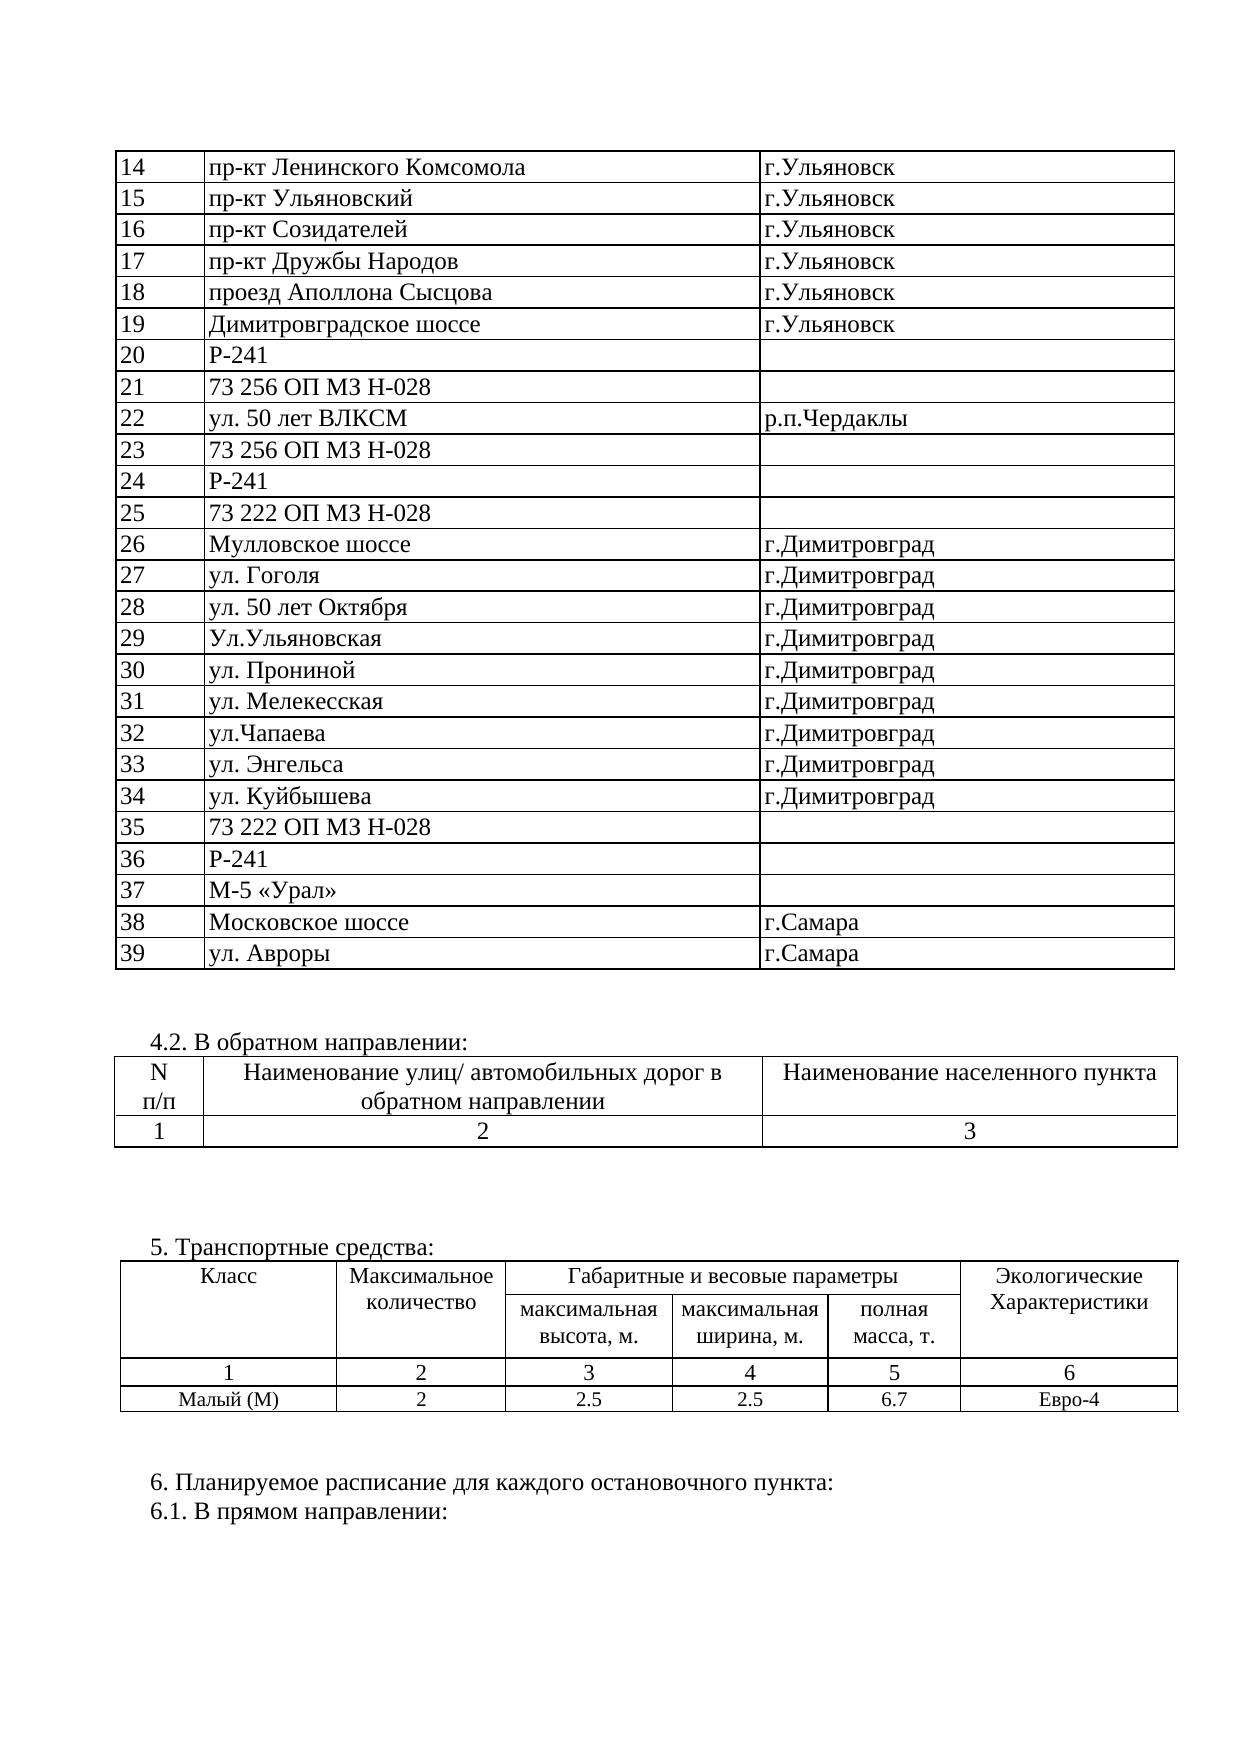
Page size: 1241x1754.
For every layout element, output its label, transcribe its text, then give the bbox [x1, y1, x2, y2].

table_cell г.Димитровград [761, 561, 1174, 590]
table_cell г.Самара [761, 938, 1174, 968]
table_header Наименование улиц/ автомобильных дорог в обратном направлении [204, 1057, 762, 1115]
table_cell 37 [117, 875, 204, 905]
table_cell пр-кт Созидателей [205, 215, 759, 244]
table_header N п/п [115, 1057, 203, 1115]
table_cell г.Ульяновск [761, 277, 1174, 307]
table_cell 16 [117, 215, 204, 244]
table_cell г.Димитровград [761, 686, 1174, 716]
table_cell г.Самара [761, 907, 1174, 936]
table_cell М-5 «Урал» [205, 875, 759, 905]
table_cell 23 [117, 435, 204, 464]
table_cell г.Ульяновск [761, 152, 1174, 181]
table_cell ул. Авроры [205, 938, 759, 968]
table_cell [761, 875, 1174, 905]
table_cell 30 [117, 655, 204, 685]
table_cell ул. 50 лет ВЛКСМ [205, 403, 759, 433]
table_cell 28 [117, 592, 204, 622]
table_cell 38 [117, 907, 204, 936]
table_cell пр-кт Дружбы Народов [205, 246, 759, 276]
table_cell [761, 372, 1174, 402]
text 5. Транспортные средства: [150, 1232, 1090, 1260]
table_cell 36 [117, 844, 204, 873]
table_cell 1 [121, 1359, 336, 1385]
table_cell пр-кт Ульяновский [205, 183, 759, 213]
table_header Экологические Характеристики [961, 1262, 1177, 1357]
table_cell 2.5 [673, 1387, 827, 1411]
table_cell г.Димитровград [761, 655, 1174, 685]
table_cell 22 [117, 403, 204, 433]
table_cell Ул.Ульяновская [205, 623, 759, 653]
table_cell [761, 340, 1174, 370]
table_cell г.Ульяновск [761, 215, 1174, 244]
table_cell ул. Прониной [205, 655, 759, 685]
table_cell 2 [337, 1387, 505, 1411]
table_cell 73 256 ОП МЗ Н-028 [205, 372, 759, 402]
table_cell [761, 812, 1174, 842]
table_cell 19 [117, 309, 204, 339]
table_cell [761, 466, 1174, 496]
table_cell 6 [961, 1359, 1177, 1385]
table_cell полная масса, т. [829, 1295, 960, 1357]
table_cell Р-241 [205, 340, 759, 370]
table_cell Московское шоссе [205, 907, 759, 936]
table_cell г.Ульяновск [761, 246, 1174, 276]
table_cell г.Ульяновск [761, 183, 1174, 213]
table_cell 18 [117, 277, 204, 307]
table_cell 73 222 ОП МЗ Н-028 [205, 498, 759, 527]
table_cell 26 [117, 529, 204, 559]
table_cell [761, 435, 1174, 464]
table_cell 27 [117, 561, 204, 590]
table_cell 3 [763, 1115, 1177, 1146]
table_header Наименование населенного пункта [763, 1057, 1177, 1115]
table_cell максимальная высота, м. [506, 1295, 672, 1357]
table_cell 21 [117, 372, 204, 402]
table_cell г.Димитровград [761, 529, 1174, 559]
table_cell 2.5 [506, 1387, 672, 1411]
table_cell г.Димитровград [761, 749, 1174, 779]
text 6. Планируемое расписание для каждого остановочного пункта: [150, 1467, 1090, 1496]
table_cell 17 [117, 246, 204, 276]
table_cell Малый (М) [121, 1387, 336, 1411]
table_cell ул. Гоголя [205, 561, 759, 590]
table_cell Р-241 [205, 844, 759, 873]
table_cell 24 [117, 466, 204, 496]
table_cell 31 [117, 686, 204, 716]
table_cell 1 [115, 1116, 203, 1146]
table_cell 4 [673, 1359, 827, 1385]
table_cell Р-241 [205, 466, 759, 496]
table_cell [761, 844, 1174, 873]
table_cell 6.7 [829, 1387, 960, 1411]
table_cell ул. Мелекесская [205, 686, 759, 716]
text 6.1. В прямом направлении: [150, 1496, 1090, 1525]
table_cell пр-кт Ленинского Комсомола [205, 152, 759, 181]
table_cell ул. 50 лет Октября [205, 592, 759, 622]
table_cell Димитровградское шоссе [205, 309, 759, 339]
table_header Класс [121, 1262, 336, 1357]
table_cell 2 [204, 1116, 762, 1146]
table_cell 32 [117, 718, 204, 748]
table_cell 73 222 ОП МЗ Н-028 [205, 812, 759, 842]
table_cell р.п.Чердаклы [761, 403, 1174, 433]
table_cell 3 [506, 1359, 672, 1385]
table_cell 29 [117, 623, 204, 653]
table_cell 2 [337, 1359, 505, 1385]
table_cell г.Димитровград [761, 623, 1174, 653]
table_cell 14 [117, 152, 204, 181]
table_cell 25 [117, 498, 204, 527]
table_cell 35 [117, 812, 204, 842]
table_cell [761, 498, 1174, 527]
table_cell 33 [117, 749, 204, 779]
table_cell г.Димитровград [761, 592, 1174, 622]
table_header Габаритные и весовые параметры [506, 1262, 960, 1294]
text 4.2. В обратном направлении: [150, 1027, 1090, 1056]
table_cell г.Димитровград [761, 781, 1174, 811]
table_cell г.Ульяновск [761, 309, 1174, 339]
table_cell максимальная ширина, м. [673, 1295, 827, 1357]
table_cell 15 [117, 183, 204, 213]
table_cell ул.Чапаева [205, 718, 759, 748]
table_header Максимальное количество [337, 1262, 505, 1357]
table_cell ул. Куйбышева [205, 781, 759, 811]
table_cell 5 [829, 1359, 960, 1385]
table_cell г.Димитровград [761, 718, 1174, 748]
table_cell Мулловское шоссе [205, 529, 759, 559]
table_cell 20 [117, 340, 204, 370]
table_cell 73 256 ОП МЗ Н-028 [205, 435, 759, 464]
table_cell 39 [117, 938, 204, 968]
table_cell проезд Аполлона Сысцова [205, 277, 759, 307]
table_cell ул. Энгельса [205, 749, 759, 779]
table_cell 34 [117, 781, 204, 811]
table_cell Евро-4 [961, 1387, 1177, 1411]
